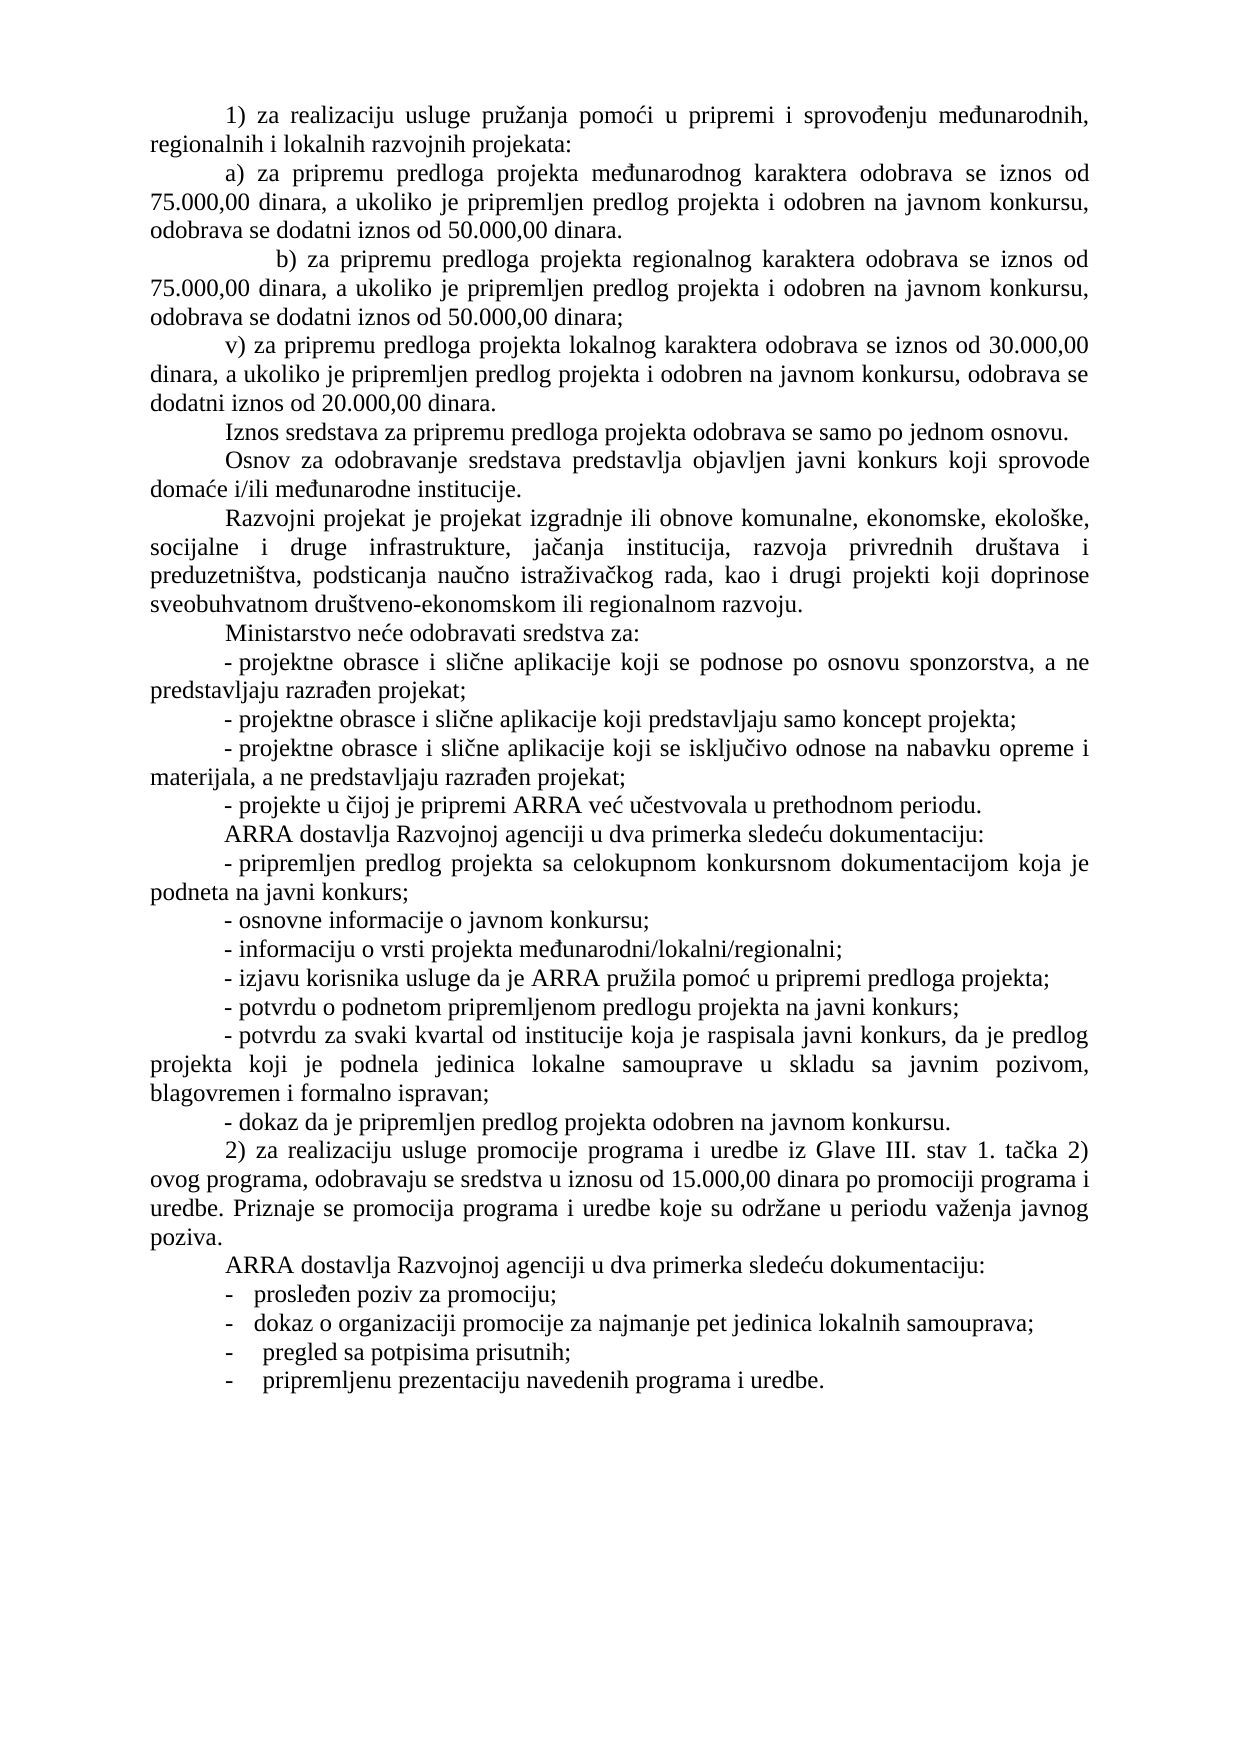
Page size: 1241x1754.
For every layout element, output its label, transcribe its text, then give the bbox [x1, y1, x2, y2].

list izjavu korisnika usluge da je ARRA pružila pomoć u pripremi predloga projekta; [150, 963, 1090, 992]
list pripremljen predlog projekta sa celokupnom konkursnom dokumentacijom koja je podneta na javni konkurs; [150, 848, 1090, 905]
list osnovne informacije o javnom konkursu; [150, 905, 1090, 934]
list projektne obrasce i slične aplikacije koji predstavljaju samo koncept projekta; [150, 704, 1090, 733]
list ARRA dostavlja Razvojnoj agenciji u dva primerka sledeću dokumentaciju: [224, 819, 1090, 848]
list dokaz o organizaciji promocije za najmanje pet jedinica lokalnih samouprava; [150, 1308, 1090, 1337]
text ARRA dostavlja Razvojnoj agenciji u dva primerka sledeću dokumentaciju: [150, 1250, 1090, 1279]
text 1) za realizaciju usluge pružanja pomoći u pripremi i sprovođenju međunarodnih, regionalnih i lokalnih razvojnih projekata: [150, 100, 1090, 158]
list potvrdu za svaki kvartal od institucije koja je raspisala javni konkurs, da je predlog projekta koji je podnela jedinica lokalne samouprave u skladu sa javnim pozivom, blagovremen i formalno ispravan; [150, 1020, 1090, 1107]
list projekte u čijoj je pripremi ARRA već učestvovala u prethodnom periodu. [150, 790, 1090, 819]
list informaciju o vrsti projekta međunarodni/lokalni/regionalni; [150, 934, 1090, 963]
list potvrdu o podnetom pripremljenom predlogu projekta na javni konkurs; [150, 992, 1090, 1020]
text Razvojni projekat je projekat izgradnje ili obnove komunalne, ekonomske, ekološke, socijalne i druge infrastrukture, jačanja institucija, razvoja privrednih društava i preduzetništva, podsticanja naučno istraživačkog rada, kao i drugi projekti koji doprinose sveobuhvatnom društveno-ekonomskom ili regionalnom razvoju. [150, 503, 1090, 618]
text b) za pripremu predloga projekta regionalnog karaktera odobrava se iznos od 75.000,00 dinara, a ukoliko je pripremljen predlog projekta i odobren na javnom konkursu, odobrava se dodatni iznos od 50.000,00 dinara; [150, 244, 1090, 330]
list dokaz da je pripremljen predlog projekta odobren na javnom konkursu. [150, 1107, 1090, 1135]
text v) za pripremu predloga projekta lokalnog karaktera odobrava se iznos od 30.000,00 dinara, a ukoliko je pripremljen predlog projekta i odobren na javnom konkursu, odobrava se dodatni iznos od 20.000,00 dinara. [150, 330, 1090, 417]
list projektne obrasce i slične aplikacije koji se podnose po osnovu sponzorstva, a ne predstavljaju razrađen projekat; [150, 647, 1090, 704]
list pripremljenu prezentaciju navedenih programa i uredbe. [225, 1365, 1090, 1394]
list prosleđen poziv za promociju; [225, 1279, 1090, 1308]
text Ministarstvo neće odobravati sredstva za: [150, 618, 1090, 647]
list projektne obrasce i slične aplikacije koji se isključivo odnose na nabavku opreme i materijala, a ne predstavljaju razrađen projekat; [150, 733, 1090, 790]
text Iznos sredstava za pripremu predloga projekta odobrava se samo po jednom osnovu. [150, 417, 1090, 445]
text a) za pripremu predloga projekta međunarodnog karaktera odobrava se iznos od 75.000,00 dinara, a ukoliko je pripremljen predlog projekta i odobren na javnom konkursu, odobrava se dodatni iznos od 50.000,00 dinara. [150, 158, 1090, 244]
text 2) za realizaciju usluge promocije programa i uredbe iz Glave III. stav 1. tačka 2) ovog programa, odobravaju se sredstva u iznosu od 15.000,00 dinara po promociji programa i uredbe. Priznaje se promocija programa i uredbe koje su održane u periodu važenja javnog poziva. [150, 1135, 1090, 1250]
text Osnov za odobravanje sredstava predstavlja objavljen javni konkurs koji sprovode domaće i/ili međunarodne institucije. [150, 445, 1090, 503]
list pregled sa potpisima prisutnih; [225, 1337, 1090, 1365]
